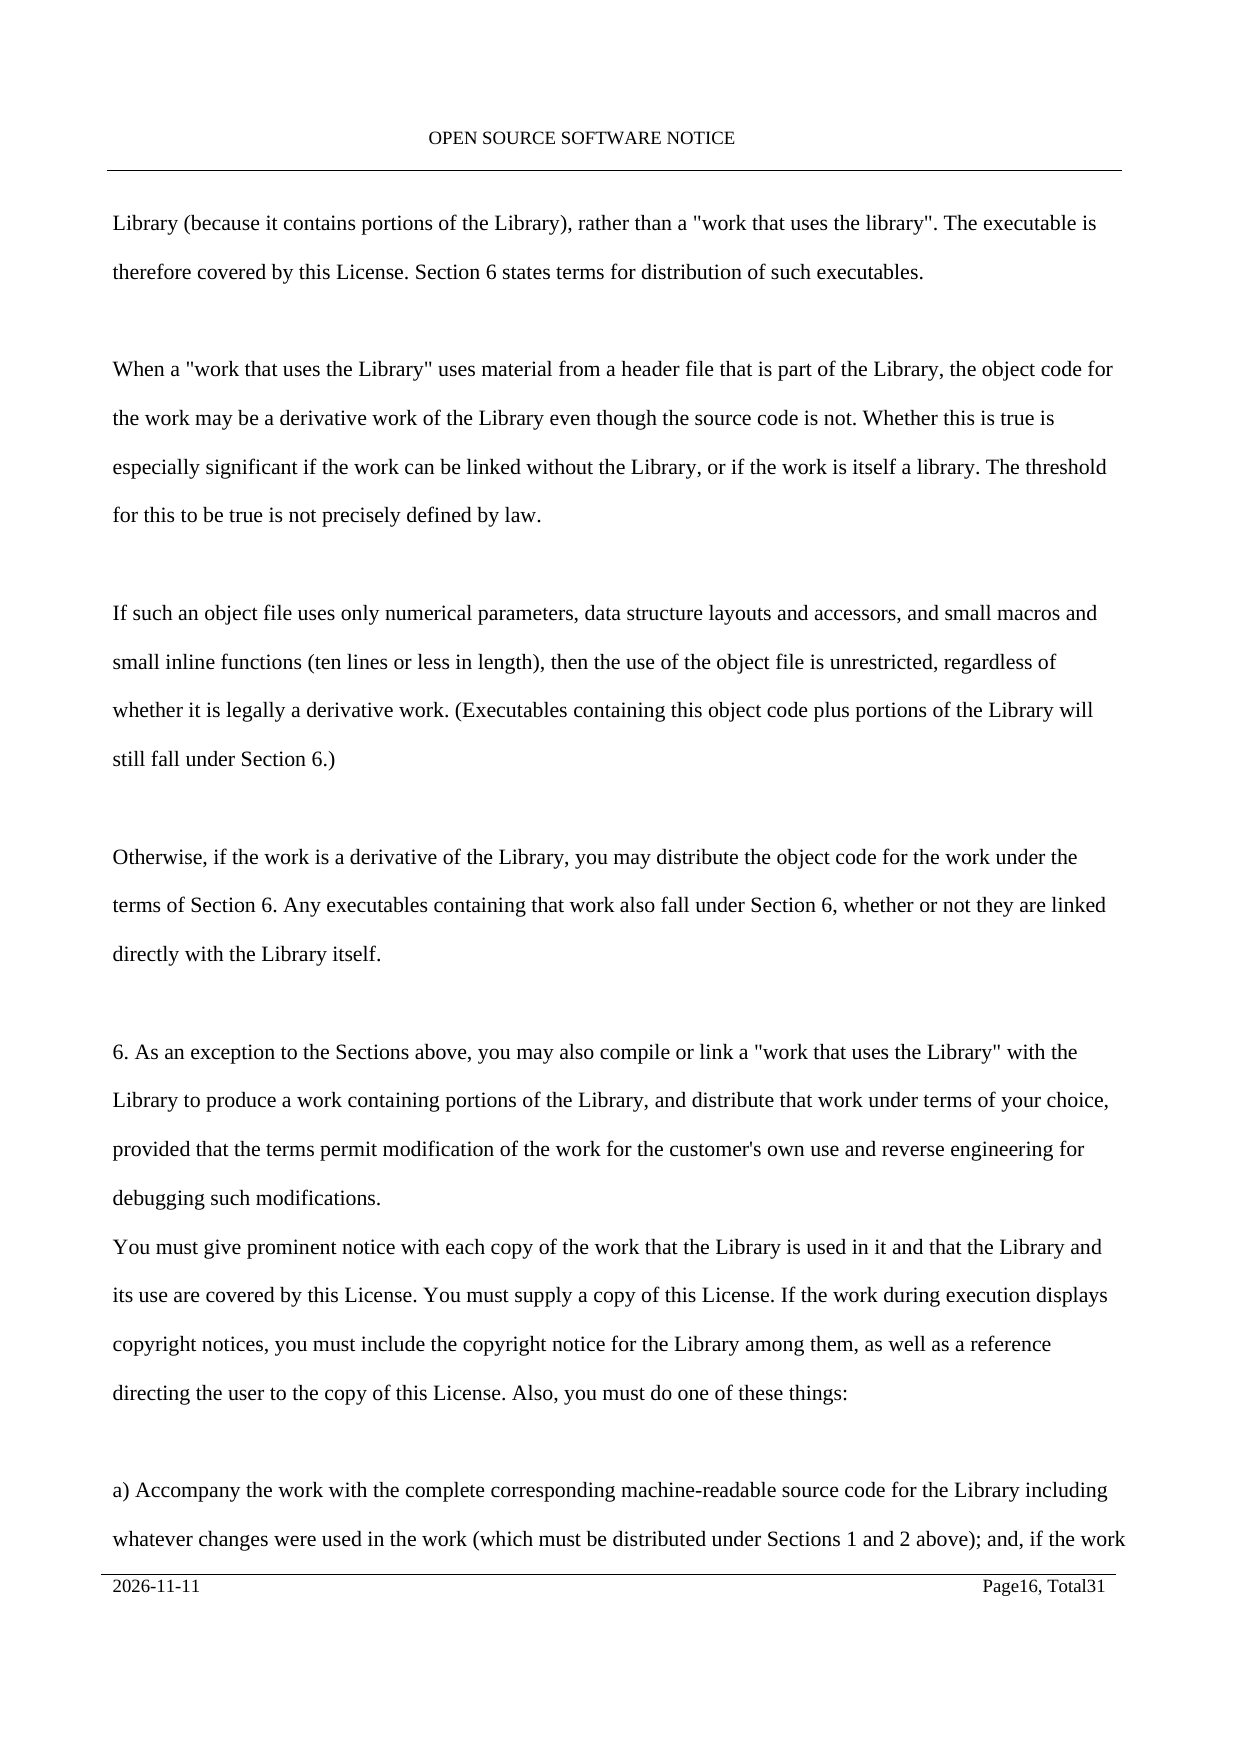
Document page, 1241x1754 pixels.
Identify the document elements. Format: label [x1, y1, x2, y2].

text [112, 206, 1128, 1555]
